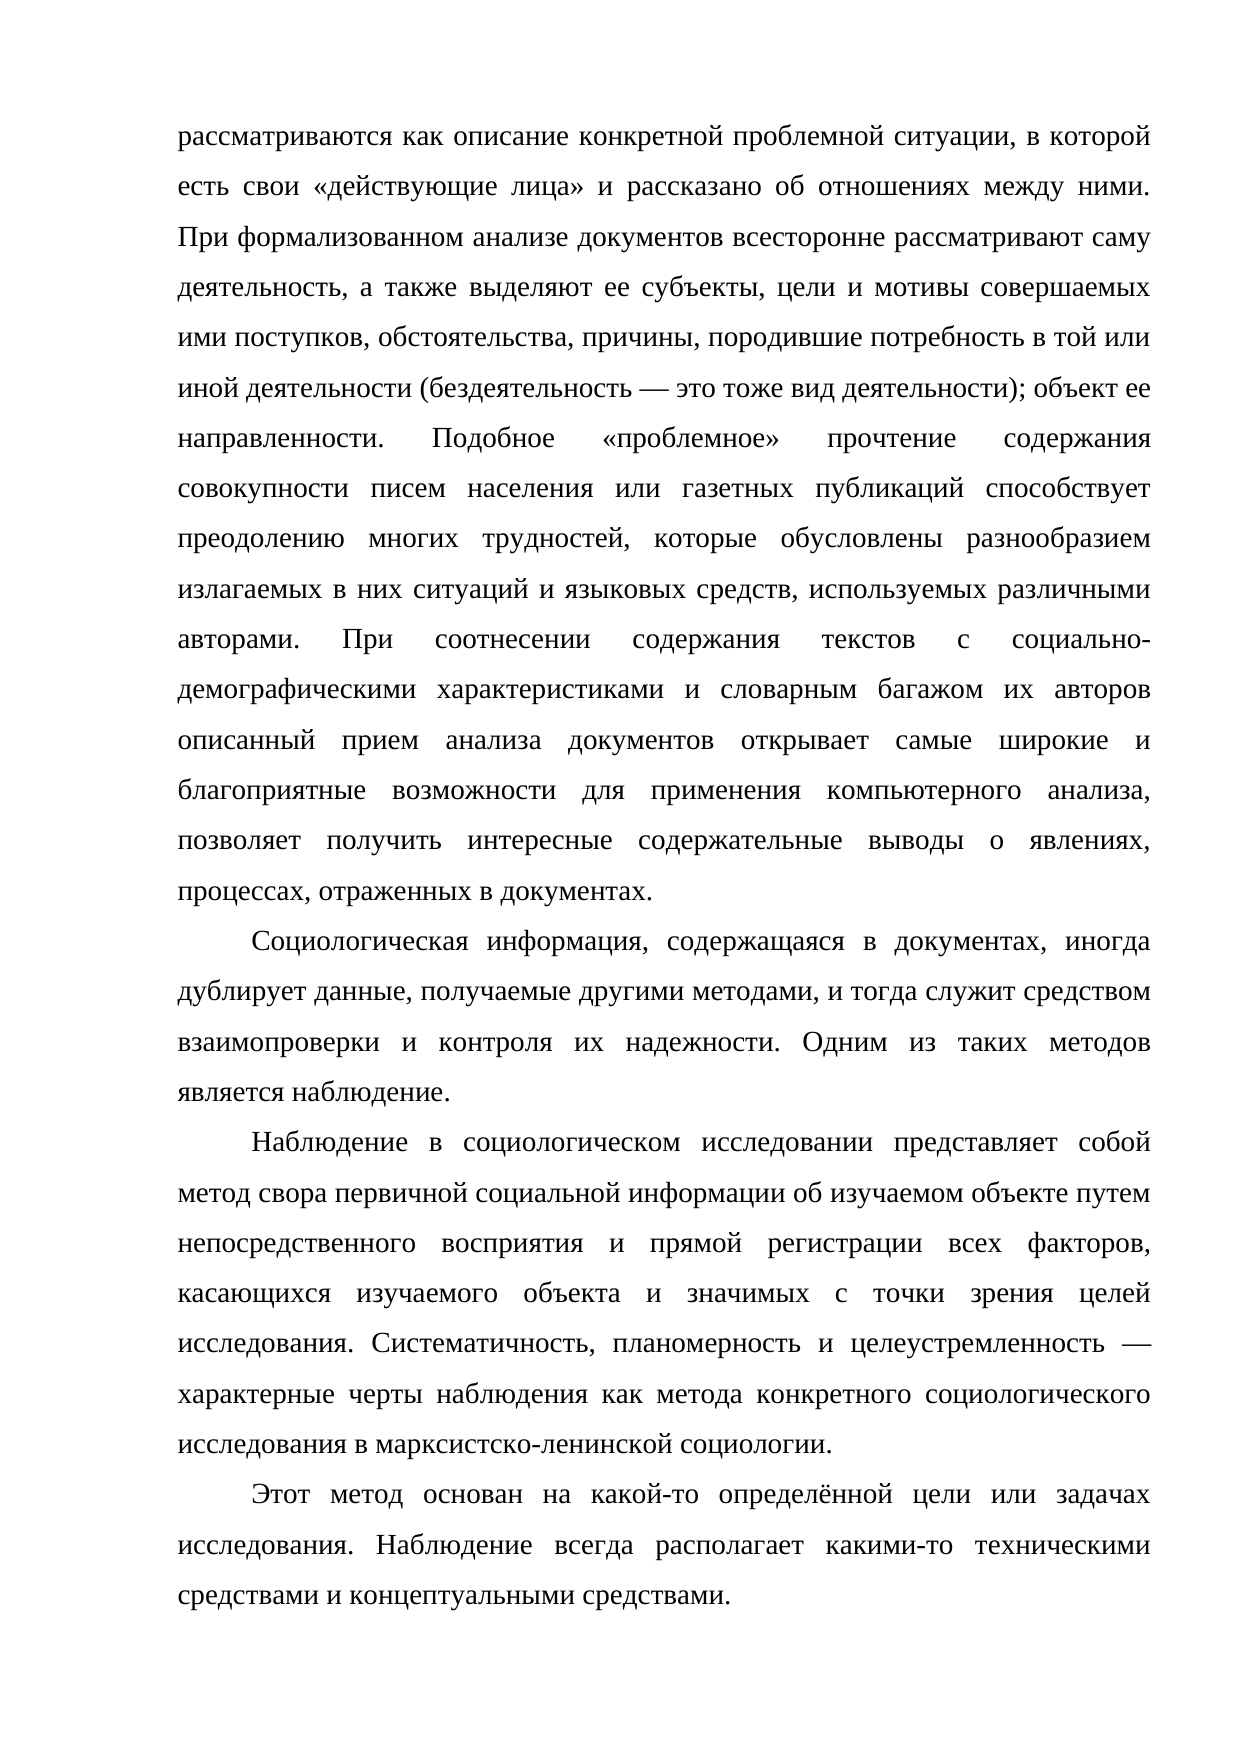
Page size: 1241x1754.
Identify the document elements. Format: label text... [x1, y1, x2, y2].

text Социологическая информация, содержащаяся в документах, иногда дублирует данные, получаемые другими методами, и тогда служит средством взаимопроверки и контроля их надежности. Одним из таких методов является наблюдение. [177, 923, 1152, 1108]
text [177, 118, 1152, 906]
text Этот метод основан на какой-то определённой цели или задачах исследования. Наблюдение всегда располагает какими-то техническими средствами и концептуальными средствами. [177, 1477, 1152, 1611]
text Наблюдение в социологическом исследовании представляет собой метод свора первичной социальной информации об изучаемом объекте путем непосредственного восприятия и прямой регистрации всех факторов, касающихся изучаемого объекта и значимых с точки зрения целей исследования. Систематичность, планомерность и целеустремленность — характерные черты наблюдения как метода конкретного социологического исследования в марксистско-ленинской социологии. [177, 1124, 1152, 1460]
